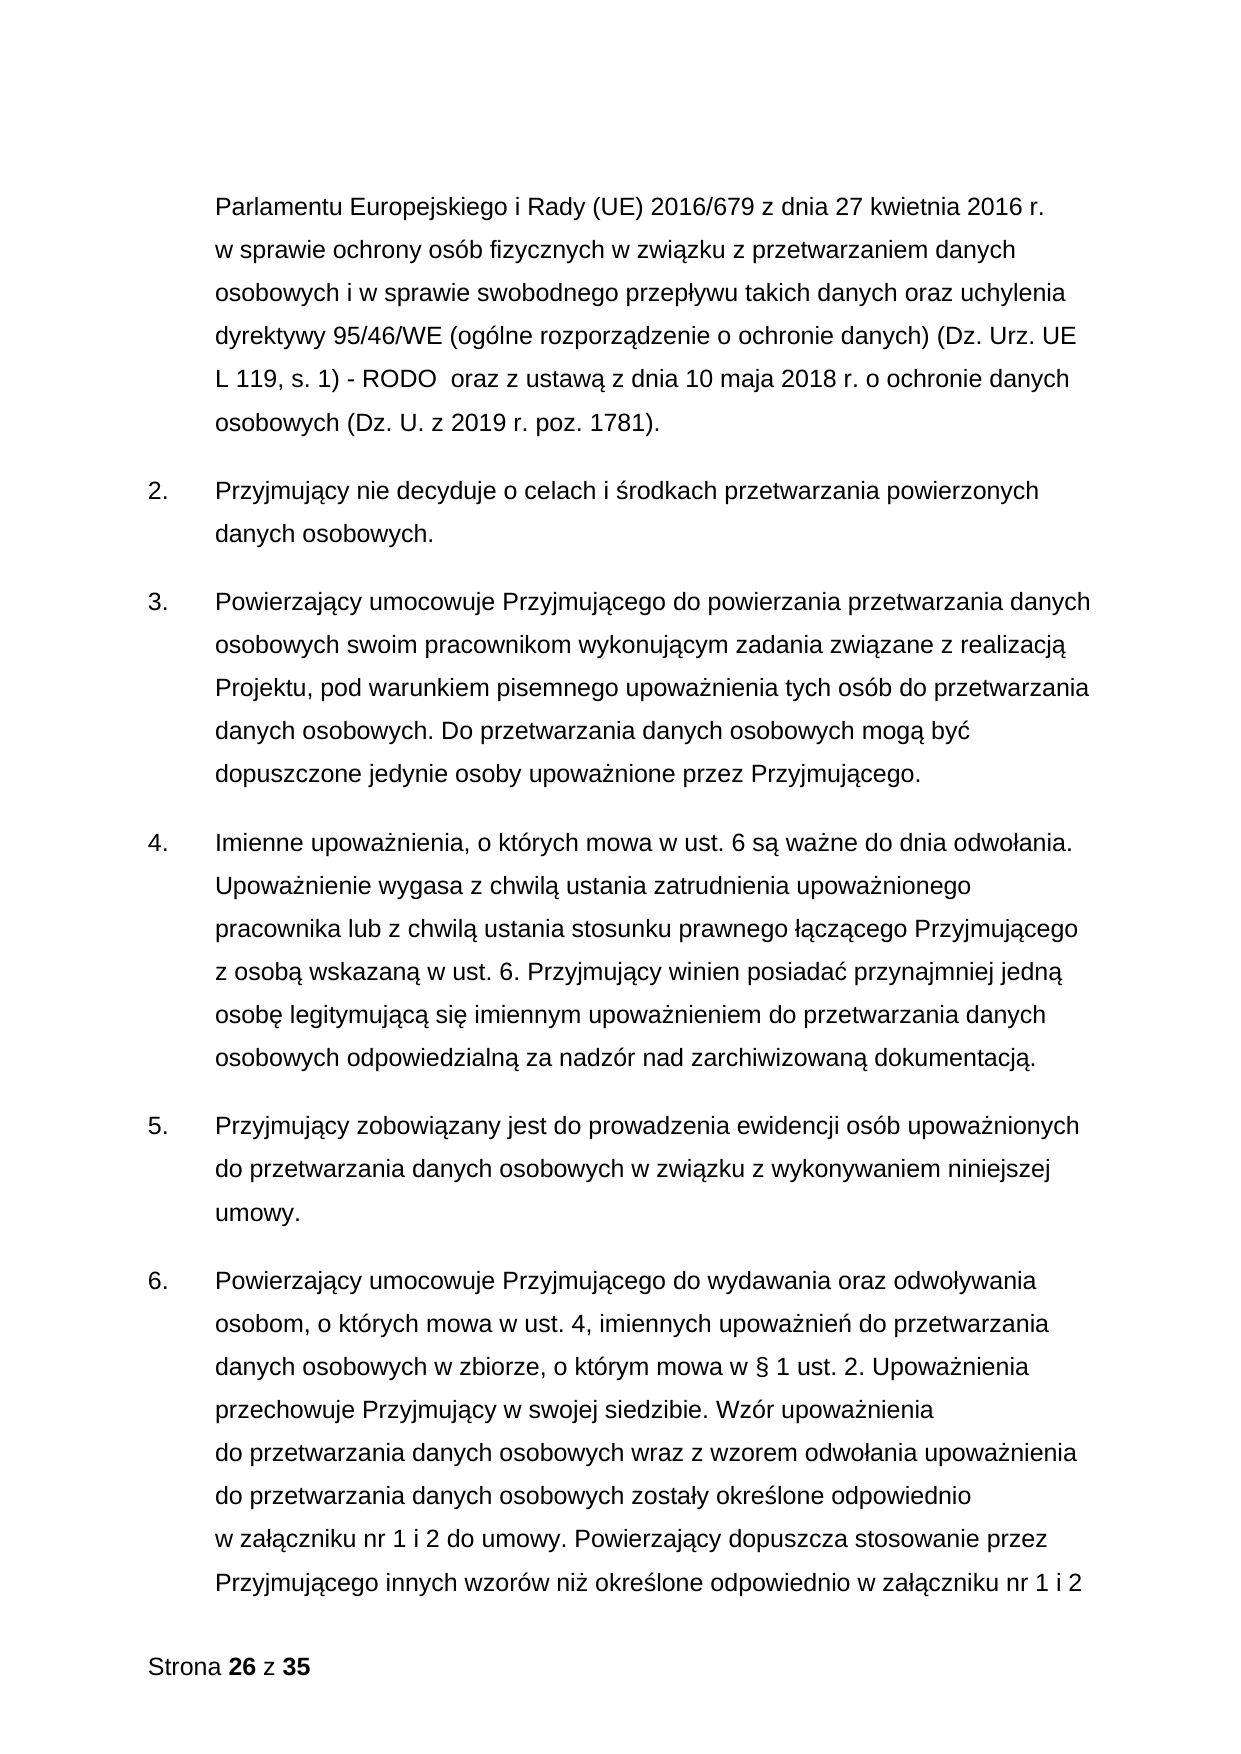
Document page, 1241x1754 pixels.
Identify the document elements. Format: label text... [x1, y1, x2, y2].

list Powierzający umocowuje Przyjmującego do powierzania przetwarzania danych osobowych swoim pracownikom wykonującym zadania związane z realizacją Projektu, pod warunkiem pisemnego upoważnienia tych osób do przetwarzania danych osobowych. Do przetwarzania danych osobowych mogą być dopuszczone jedynie osoby upoważnione przez Przyjmującego. [148, 587, 1093, 788]
list Przyjmujący zobowiązany jest do prowadzenia ewidencji osób upoważnionych do przetwarzania danych osobowych w związku z wykonywaniem niniejszej umowy. [148, 1111, 1093, 1226]
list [148, 1266, 1093, 1596]
list Imienne upoważnienia, o których mowa w ust. 6 są ważne do dnia odwołania. Upoważnienie wygasa z chwilą ustania zatrudnienia upoważnionego pracownika lub z chwilą ustania stosunku prawnego łączącego Przyjmującego z osobą wskazaną w ust. 6. Przyjmujący winien posiadać przynajmniej jedną osobę legitymującą się imiennym upoważnieniem do przetwarzania danych osobowych odpowiedzialną za nadzór nad zarchiwizowaną dokumentacją. [148, 828, 1093, 1072]
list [177, 192, 1093, 436]
list Przyjmujący nie decyduje o celach i środkach przetwarzania powierzonych danych osobowych. [148, 476, 1093, 548]
